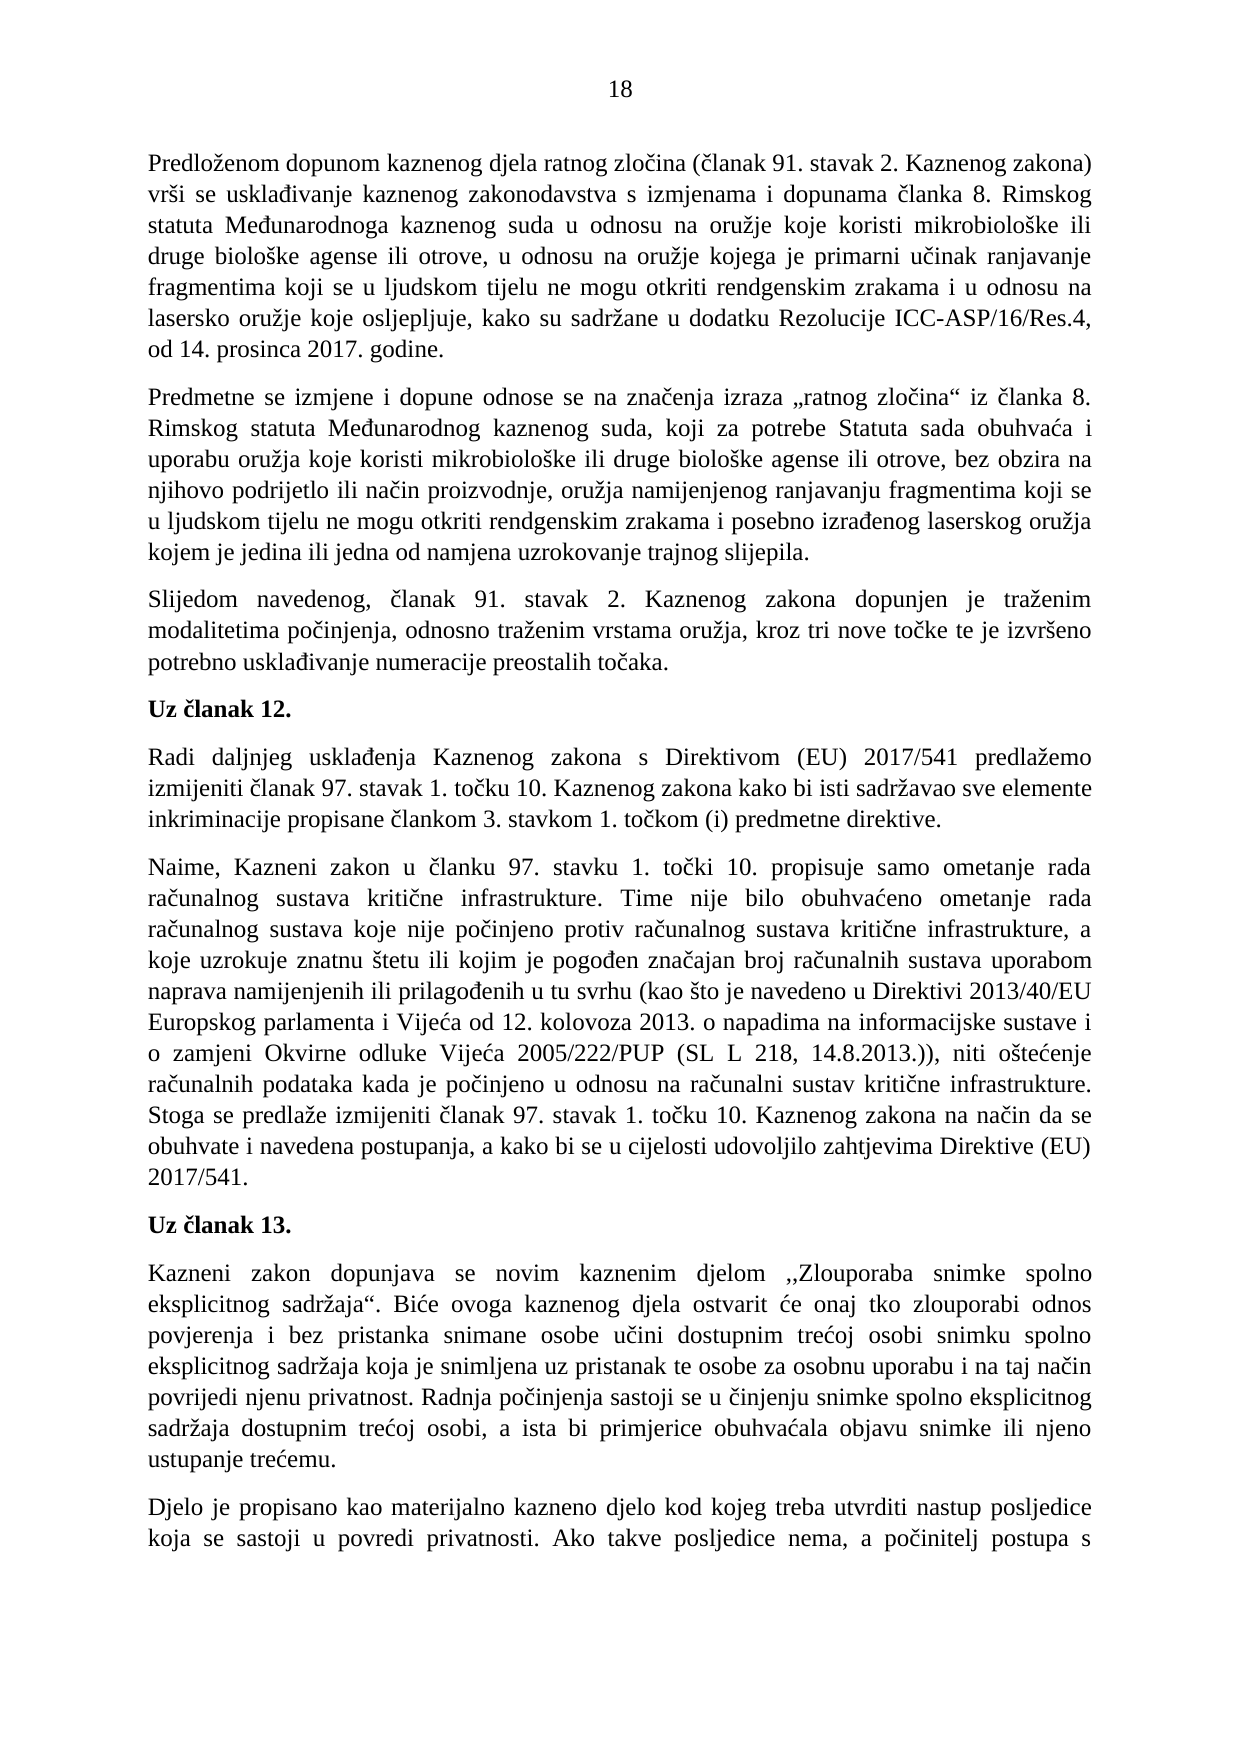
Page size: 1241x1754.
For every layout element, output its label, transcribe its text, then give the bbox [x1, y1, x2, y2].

text Kazneni zakon dopunjava se novim kaznenim djelom ,,Zlouporaba snimke spolno eksplicitnog sadržaja“. Biće ovoga kaznenog djela ostvarit će onaj tko zlouporabi odnos povjerenja i bez pristanka snimane osobe učini dostupnim trećoj osobi snimku spolno eksplicitnog sadržaja koja je snimljena uz pristanak te osobe za osobnu uporabu i na taj način povrijedi njenu privatnost. Radnja počinjenja sastoji se u činjenju snimke spolno eksplicitnog sadržaja dostupnim trećoj osobi, a ista bi primjerice obuhvaćala objavu snimke ili njeno ustupanje trećemu. [148, 1258, 1093, 1473]
text Uz članak 13. [148, 1210, 1093, 1239]
text Radi daljnjeg usklađenja Kaznenog zakona s Direktivom (EU) 2017/541 predlažemo izmijeniti članak 97. stavak 1. točku 10. Kaznenog zakona kako bi isti sadržavao sve elemente inkriminacije propisane člankom 3. stavkom 1. točkom (i) predmetne direktive. [148, 742, 1093, 833]
text Uz članak 12. [148, 694, 1093, 723]
text Predloženom dopunom kaznenog djela ratnog zločina (članak 91. stavak 2. Kaznenog zakona) vrši se usklađivanje kaznenog zakonodavstva s izmjenama i dopunama članka 8. Rimskog statuta Međunarodnoga kaznenog suda u odnosu na oružje koje koristi mikrobiološke ili druge biološke agense ili otrove, u odnosu na oružje kojega je primarni učinak ranjavanje fragmentima koji se u ljudskom tijelu ne mogu otkriti rendgenskim zrakama i u odnosu na lasersko oružje koje osljepljuje, kako su sadržane u dodatku Rezolucije ICC-ASP/16/Res.4, od 14. prosinca 2017. godine. [148, 148, 1093, 363]
text Predmetne se izmjene i dopune odnose se na značenja izraza „ratnog zločina“ iz članka 8. Rimskog statuta Međunarodnog kaznenog suda, koji za potrebe Statuta sada obuhvaća i uporabu oružja koje koristi mikrobiološke ili druge biološke agense ili otrove, bez obzira na njihovo podrijetlo ili način proizvodnje, oružja namijenjenog ranjavanju fragmentima koji se u ljudskom tijelu ne mogu otkriti rendgenskim zrakama i posebno izrađenog laserskog oružja kojem je jedina ili jedna od namjena uzrokovanje trajnog slijepila. [148, 382, 1093, 566]
text Naime, Kazneni zakon u članku 97. stavku 1. točki 10. propisuje samo ometanje rada računalnog sustava kritične infrastrukture. Time nije bilo obuhvaćeno ometanje rada računalnog sustava koje nije počinjeno protiv računalnog sustava kritične infrastrukture, a koje uzrokuje znatnu štetu ili kojim je pogođen značajan broj računalnih sustava uporabom naprava namijenjenih ili prilagođenih u tu svrhu (kao što je navedeno u Direktivi 2013/40/EU Europskog parlamenta i Vijeća od 12. kolovoza 2013. o napadima na informacijske sustave i o zamjeni Okvirne odluke Vijeća 2005/222/PUP (SL L 218, 14.8.2013.)), niti oštećenje računalnih podataka kada je počinjeno u odnosu na računalni sustav kritične infrastrukture. Stoga se predlaže izmijeniti članak 97. stavak 1. točku 10. Kaznenog zakona na način da se obuhvate i navedena postupanja, a kako bi se u cijelosti udovoljilo zahtjevima Direktive (EU) 2017/541. [148, 852, 1093, 1191]
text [148, 1492, 1093, 1552]
text Slijedom navedenog, članak 91. stavak 2. Kaznenog zakona dopunjen je traženim modalitetima počinjenja, odnosno traženim vrstama oružja, kroz tri nove točke te je izvršeno potrebno usklađivanje numeracije preostalih točaka. [148, 584, 1093, 675]
